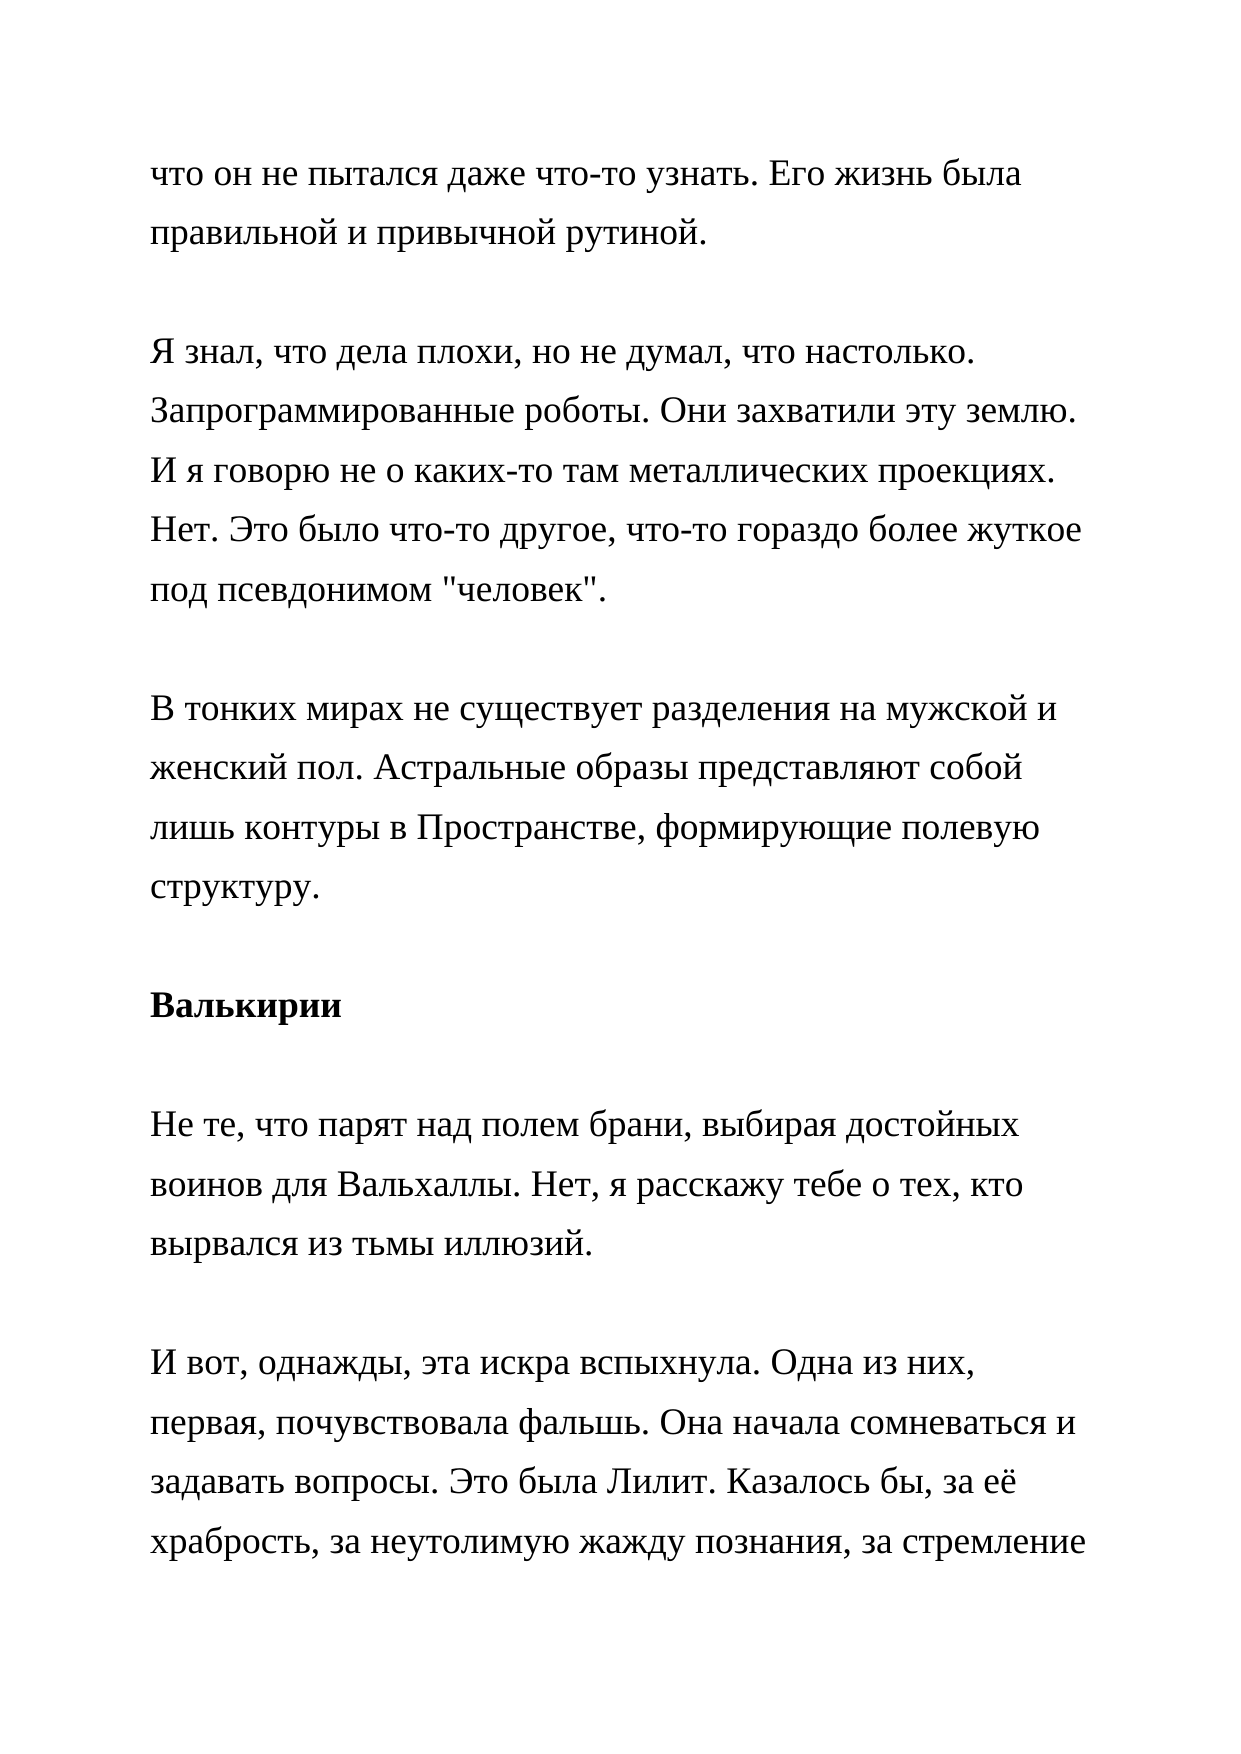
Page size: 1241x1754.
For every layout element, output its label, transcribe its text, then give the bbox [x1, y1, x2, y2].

text В тонких мирах не существует разделения на мужской и женский пол. Астральные образы представляют собой лишь контуры в Пространстве, формирующие полевую структуру. [150, 685, 1090, 907]
text Не те, что парят над полем брани, выбирая достойных воинов для Вальхаллы. Нет, я расскажу тебе о тех, кто вырвался из тьмы иллюзий. [150, 1102, 1090, 1264]
text Я знал, что дела плохи, но не думал, что настолько. Запрограммированные роботы. Они захватили эту землю. И я говорю не о каких-то там металлических проекциях. Нет. Это было что-то другое, что-то гораздо более жуткое под псевдонимом "человек". [150, 328, 1090, 609]
text Валькирии [150, 983, 1090, 1026]
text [150, 150, 1090, 253]
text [150, 1339, 1090, 1561]
